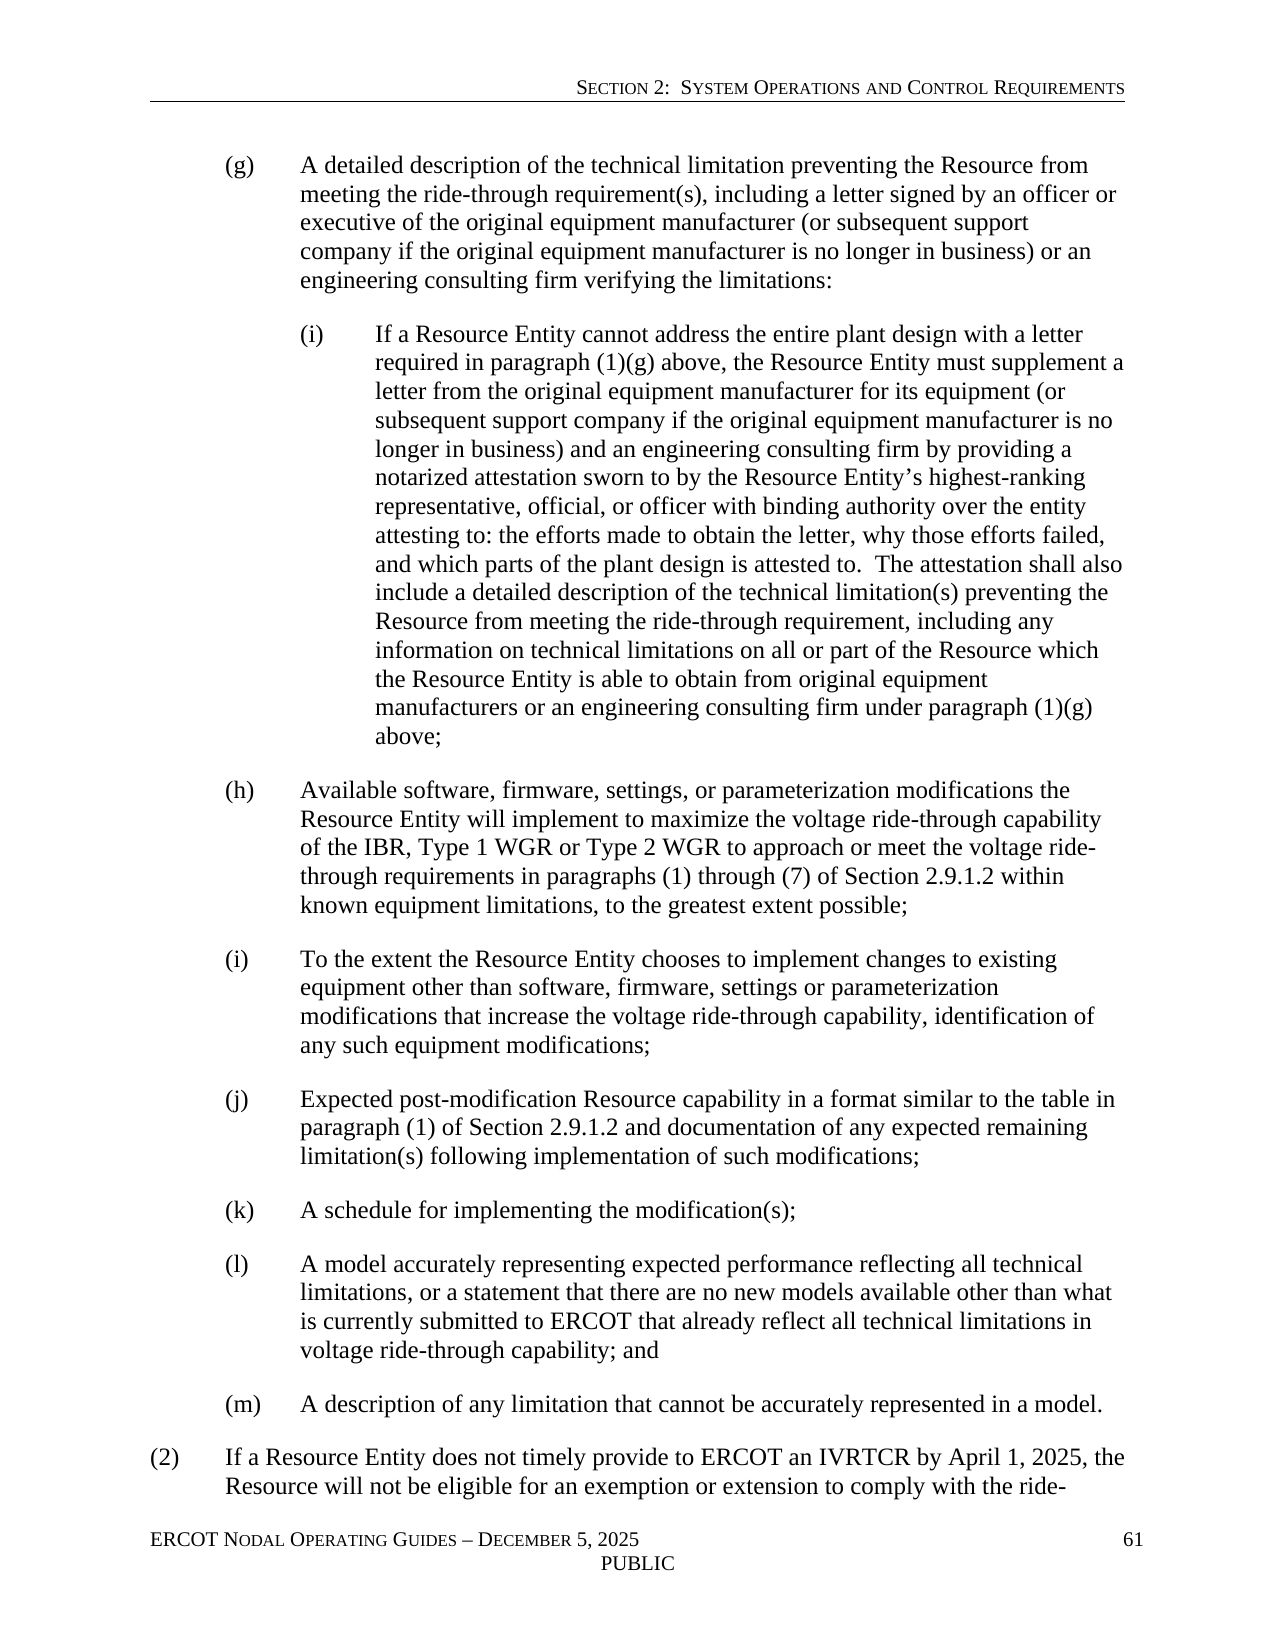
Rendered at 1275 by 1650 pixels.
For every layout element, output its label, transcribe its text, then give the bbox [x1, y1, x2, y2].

text (k) A schedule for implementing the modification(s); [225, 1195, 1125, 1224]
text (h) Available software, firmware, settings, or parameterization modifications the Resource Entity will implement to maximize the voltage ride-through capability of the IBR, Type 1 WGR or Type 2 WGR to approach or meet the voltage ride-through requirements in paragraphs (1) through (7) of Section 2.9.1.2 within known equipment limitations, to the greatest extent possible; [225, 775, 1125, 919]
text (l) A model accurately representing expected performance reflecting all technical limitations, or a statement that there are no new models available other than what is currently submitted to ERCOT that already reflect all technical limitations in voltage ride-through capability; and [225, 1249, 1125, 1364]
text (m) A description of any limitation that cannot be accurately represented in a model. [225, 1389, 1125, 1417]
text (g) A detailed description of the technical limitation preventing the Resource from meeting the ride-through requirement(s), including a letter signed by an officer or executive of the original equipment manufacturer (or subsequent support company if the original equipment manufacturer is no longer in business) or an engineering consulting firm verifying the limitations: [225, 150, 1125, 294]
text (i) If a Resource Entity cannot address the entire plant design with a letter required in paragraph (1)(g) above, the Resource Entity must supplement a letter from the original equipment manufacturer for its equipment (or subsequent support company if the original equipment manufacturer is no longer in business) and an engineering consulting firm by providing a notarized attestation sworn to by the Resource Entity’s highest-ranking representative, official, or officer with binding authority over the entity attesting to: the efforts made to obtain the letter, why those efforts failed, and which parts of the plant design is attested to. The attestation shall also include a detailed description of the technical limitation(s) preventing the Resource from meeting the ride-through requirement, including any information on technical limitations on all or part of the Resource which the Resource Entity is able to obtain from original equipment manufacturers or an engineering consulting firm under paragraph (1)(g) above; [300, 319, 1125, 750]
text (i) To the extent the Resource Entity chooses to implement changes to existing equipment other than software, firmware, settings or parameterization modifications that increase the voltage ride-through capability, identification of any such equipment modifications; [225, 944, 1125, 1059]
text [150, 1442, 1125, 1500]
text (j) Expected post-modification Resource capability in a format similar to the table in paragraph (1) of Section 2.9.1.2 and documentation of any expected remaining limitation(s) following implementation of such modifications; [225, 1084, 1125, 1170]
